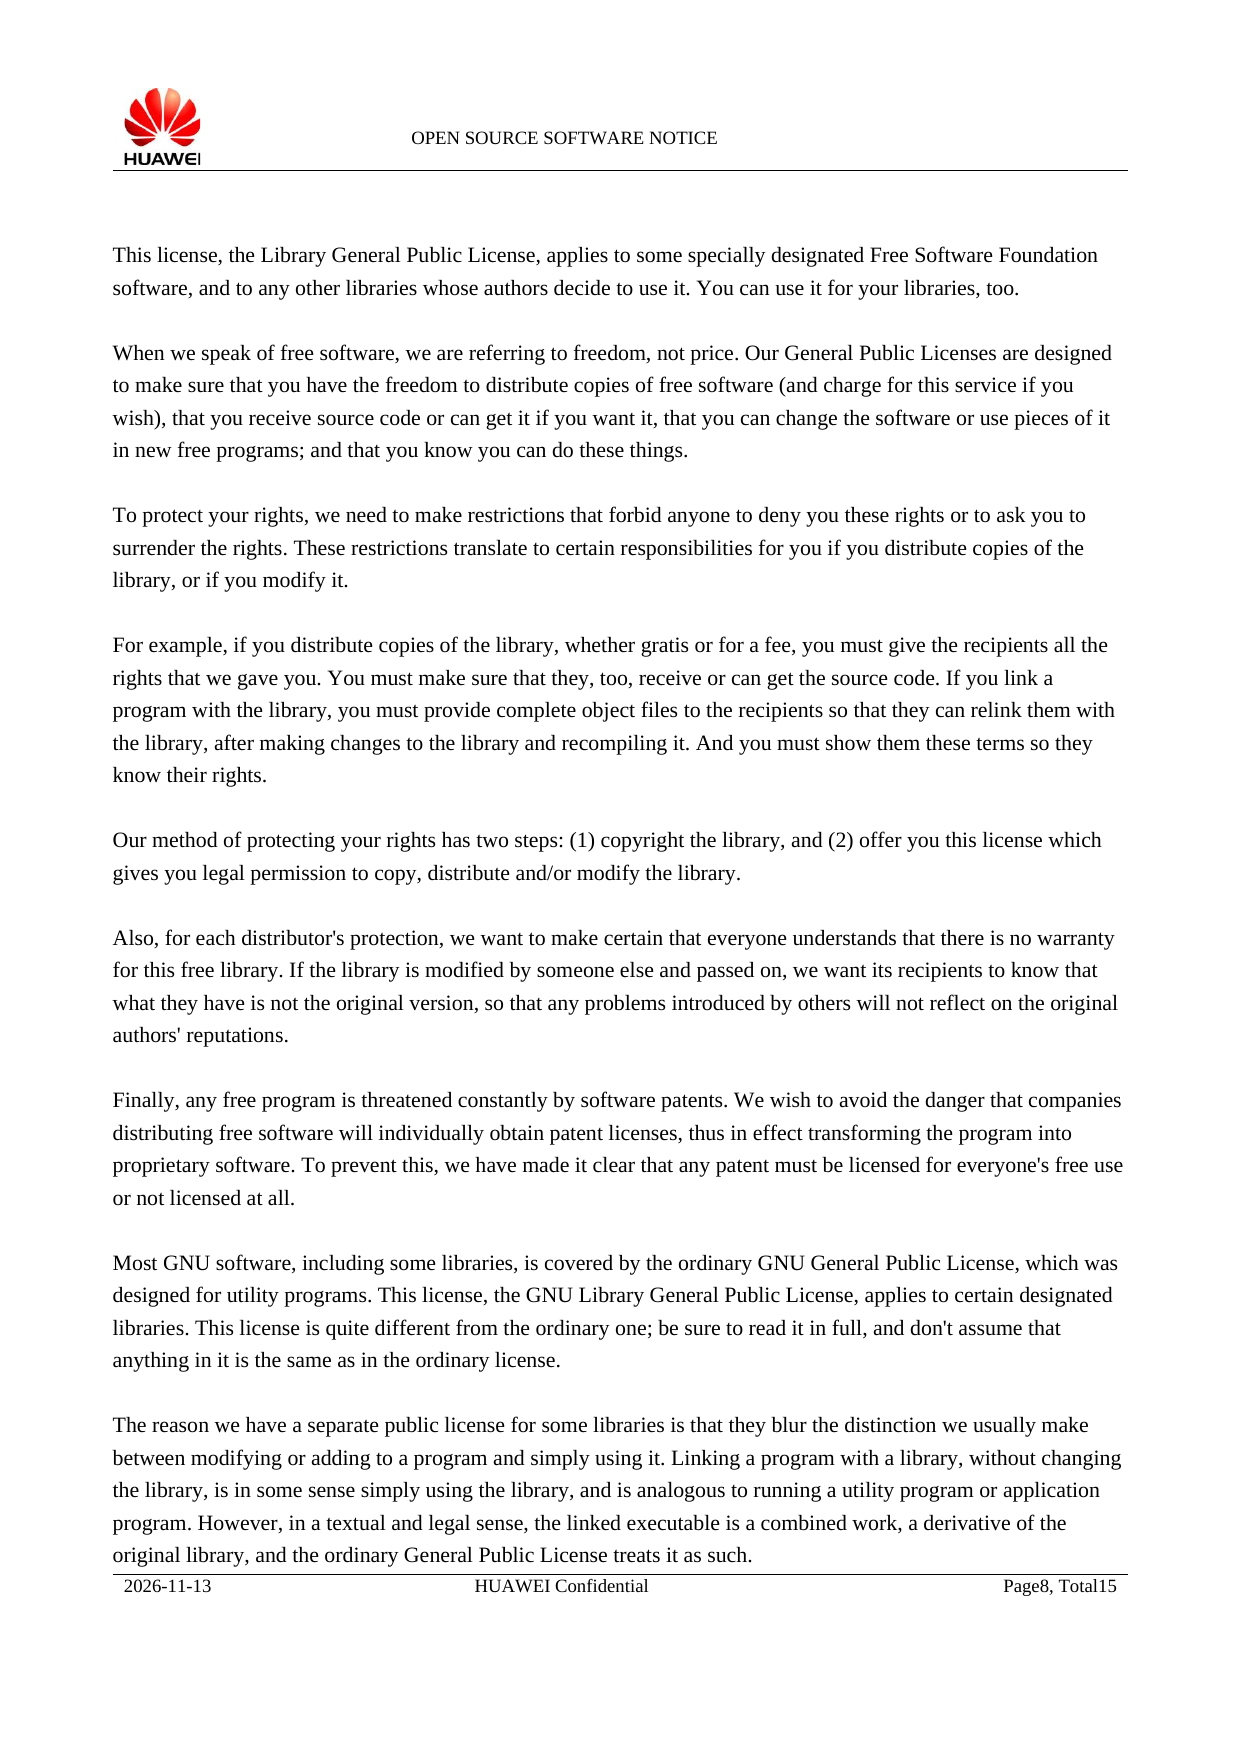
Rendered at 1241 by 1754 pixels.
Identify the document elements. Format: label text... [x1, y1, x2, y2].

picture [124, 88, 201, 165]
